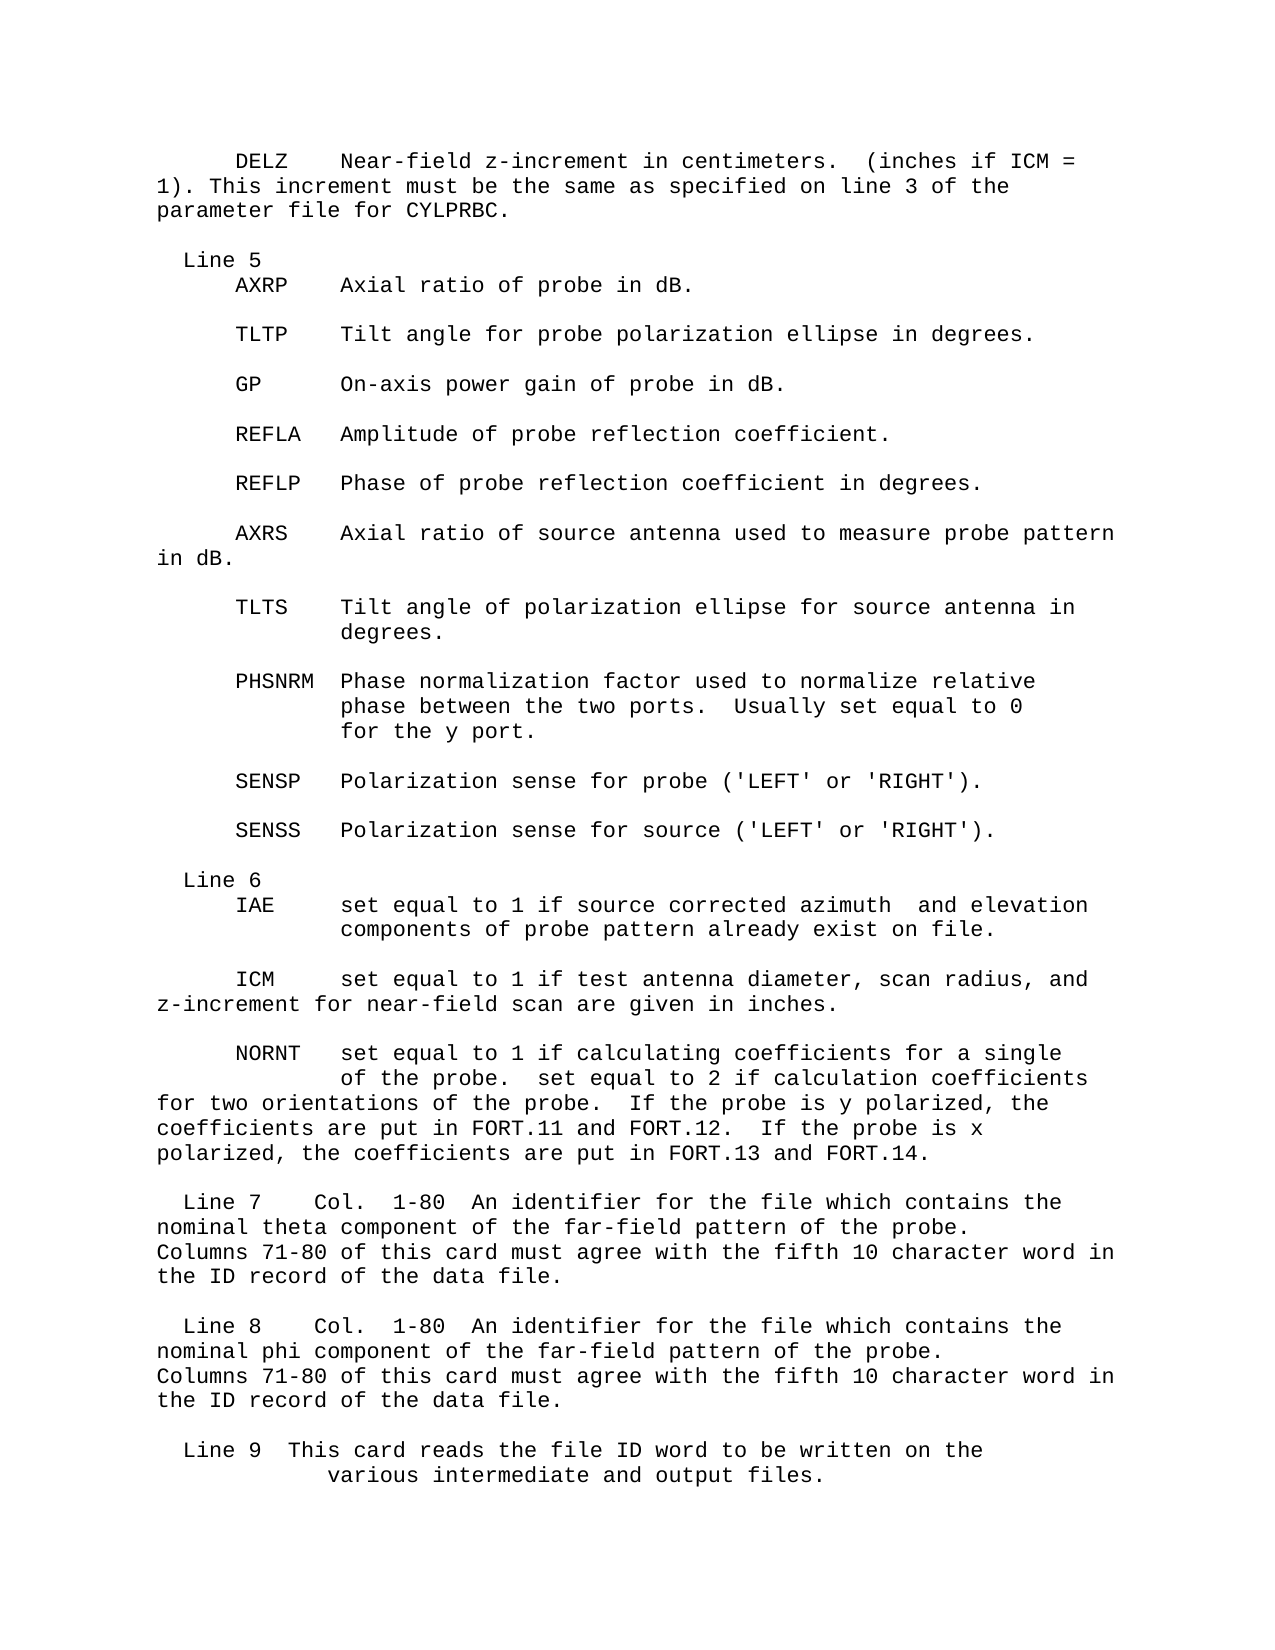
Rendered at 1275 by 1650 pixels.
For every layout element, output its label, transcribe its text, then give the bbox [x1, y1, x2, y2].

text Columns 71-80 of this card must agree with the fifth 10 character word in the ID record of the data file. [156, 1241, 1118, 1290]
text Line 8 Col. 1-80 An identifier for the file which contains the nominal phi component of the far-field pattern of the probe. [156, 1315, 1118, 1365]
text REFLP Phase of probe reflection coefficient in degrees. [156, 472, 1118, 497]
text PHSNRM Phase normalization factor used to normalize relative [156, 671, 1118, 695]
text DELZ Near-field z-increment in centimeters. (inches if ICM = 1). This increment must be the same as specified on line 3 of the [156, 150, 1118, 199]
text Line 5 [156, 249, 1118, 274]
text Line 6 [156, 869, 1118, 894]
text TLTS Tilt angle of polarization ellipse for source antenna in [156, 596, 1118, 621]
text AXRP Axial ratio of probe in dB. [156, 274, 1118, 299]
text ICM set equal to 1 if test antenna diameter, scan radius, and z-increment for near-field scan are given in inches. [156, 968, 1118, 1018]
text AXRS Axial ratio of source antenna used to measure probe pattern in dB. [156, 522, 1118, 571]
text components of probe pattern already exist on file. [156, 918, 1118, 943]
text various intermediate and output files. [156, 1464, 1118, 1489]
text of the probe. set equal to 2 if calculation coefficients for two orientations of the probe. If the probe is y polarized, the coefficients are put in FORT.11 and FORT.12. If the probe is x polarized, the coefficients are put in FORT.13 and FORT.14. [156, 1067, 1118, 1166]
text for the y port. [156, 720, 1118, 745]
text Line 9 This card reads the file ID word to be written on the [156, 1439, 1118, 1464]
text SENSS Polarization sense for source ('LEFT' or 'RIGHT'). [156, 819, 1118, 844]
text Line 7 Col. 1-80 An identifier for the file which contains the nominal theta component of the far-field pattern of the probe. [156, 1191, 1118, 1241]
text GP On-axis power gain of probe in dB. [156, 373, 1118, 398]
text IAE set equal to 1 if source corrected azimuth and elevation [156, 894, 1118, 918]
text TLTP Tilt angle for probe polarization ellipse in degrees. [156, 323, 1118, 348]
text SENSP Polarization sense for probe ('LEFT' or 'RIGHT'). [156, 770, 1118, 794]
text phase between the two ports. Usually set equal to 0 [156, 695, 1118, 720]
text parameter file for CYLPRBC. [156, 199, 1118, 224]
text REFLA Amplitude of probe reflection coefficient. [156, 423, 1118, 447]
text Columns 71-80 of this card must agree with the fifth 10 character word in the ID record of the data file. [156, 1365, 1118, 1414]
text NORNT set equal to 1 if calculating coefficients for a single [156, 1042, 1118, 1067]
text degrees. [156, 621, 1118, 646]
